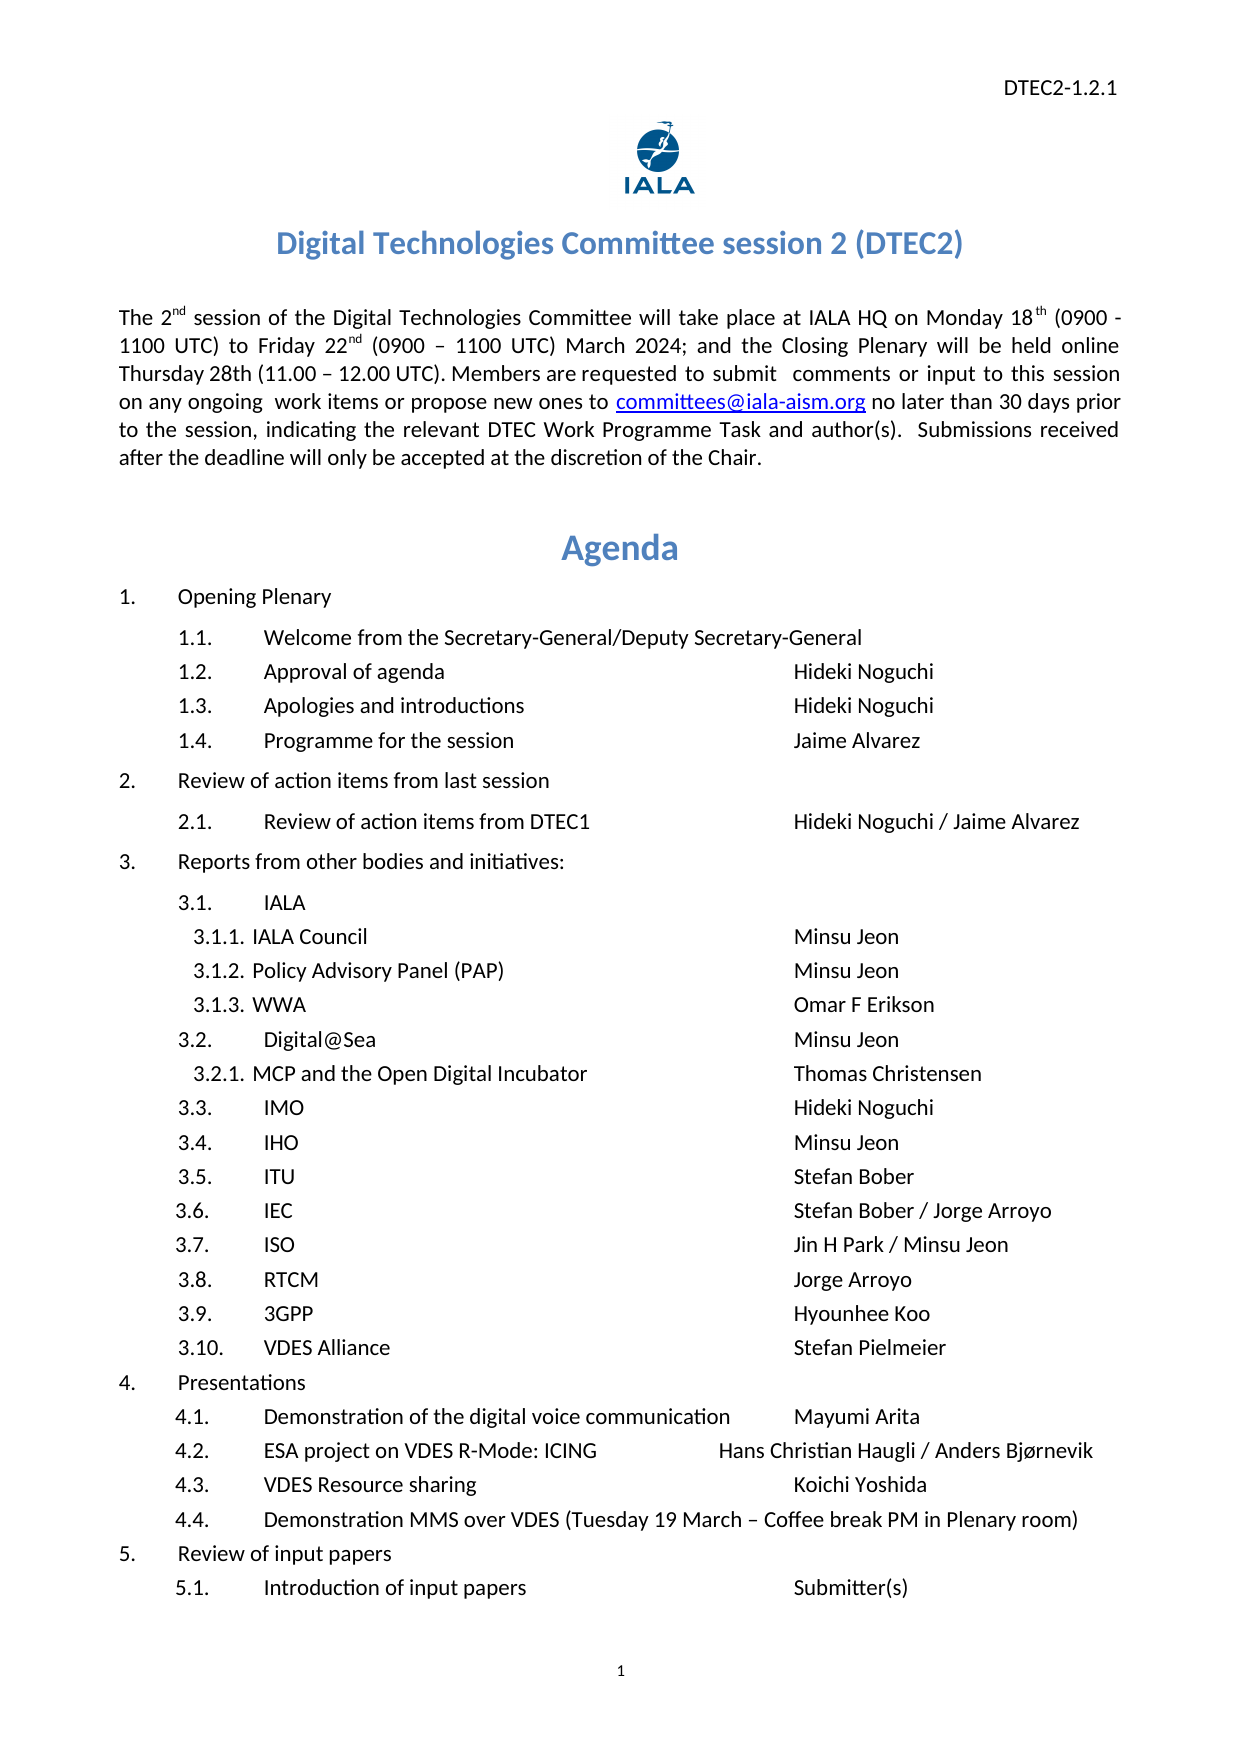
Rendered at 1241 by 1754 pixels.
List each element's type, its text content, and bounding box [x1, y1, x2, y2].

list Apologies and introductions Hideki Noguchi [178, 691, 1122, 719]
list Presentations [118, 1368, 1122, 1396]
list Digital@Sea Minsu Jeon [178, 1025, 1122, 1053]
list IMO Hideki Noguchi [178, 1093, 1122, 1121]
list ISO Jin H Park / Minsu Jeon [175, 1231, 1122, 1258]
list ITU Stefan Bober [178, 1162, 1122, 1190]
list IHO Minsu Jeon [178, 1128, 1122, 1156]
list Welcome from the Secretary-General/Deputy Secretary-General [178, 623, 1122, 651]
list Approval of agenda Hideki Noguchi [178, 657, 1122, 685]
picture [609, 114, 707, 210]
list IALA [178, 888, 1122, 916]
list Review of action items from DTEC1 Hideki Noguchi / Jaime Alvarez [178, 807, 1122, 835]
list IALA Council Minsu Jeon [193, 922, 1122, 950]
list Review of action items from last session [118, 766, 1122, 794]
list Demonstration MMS over VDES (Tuesday 19 March – Coffee break PM in Plenary room) [175, 1505, 1122, 1533]
list Reports from other bodies and initiatives: [118, 847, 1122, 875]
text The 2nd session of the Digital Technologies Committee will take place at IALA HQ on Monday 18th (0900 - 1100 UTC) to Friday 22nd (0900 – 1100 UTC) March 2024; and the Closing Plenary will be held online Thursday 28th (11.00 – 12.00 UTC). Members are re quested to submit comments or input to this session on any ongoing work items or propose new ones to committees@iala-aism.org no later than 30 days prior to the session, indicating the relevant DTEC Work Programme Task and author(s). Submissions received after the deadline will only be accepted at the discretion of the Chair. [118, 275, 1122, 471]
list IEC Stefan Bober / Jorge Arroyo [175, 1196, 1122, 1224]
list Introduction of input papers Submitter(s) [175, 1573, 1122, 1601]
list Opening Plenary [118, 582, 1122, 610]
list VDES Alliance Stefan Pielmeier [178, 1333, 1122, 1361]
list RTCM Jorge Arroyo [178, 1265, 1122, 1293]
list WWA Omar F Erikson [193, 991, 1122, 1019]
text Agenda [118, 524, 1122, 570]
list ESA project on VDES R-Mode: ICING Hans Christian Haugli / Anders Bjørnevik [175, 1436, 1122, 1464]
list Review of input papers [118, 1539, 1122, 1567]
list Programme for the session Jaime Alvarez [178, 726, 1122, 754]
list Policy Advisory Panel (PAP) Minsu Jeon [193, 956, 1122, 984]
list MCP and the Open Digital Incubator Thomas Christensen [193, 1059, 1122, 1087]
list Demonstration of the digital voice communication Mayumi Arita [175, 1402, 1122, 1430]
list 3GPP Hyounhee Koo [178, 1299, 1122, 1327]
text Digital Technologies Committee session 2 (DTEC2) [118, 222, 1122, 262]
list VDES Resource sharing Koichi Yoshida [175, 1470, 1122, 1498]
